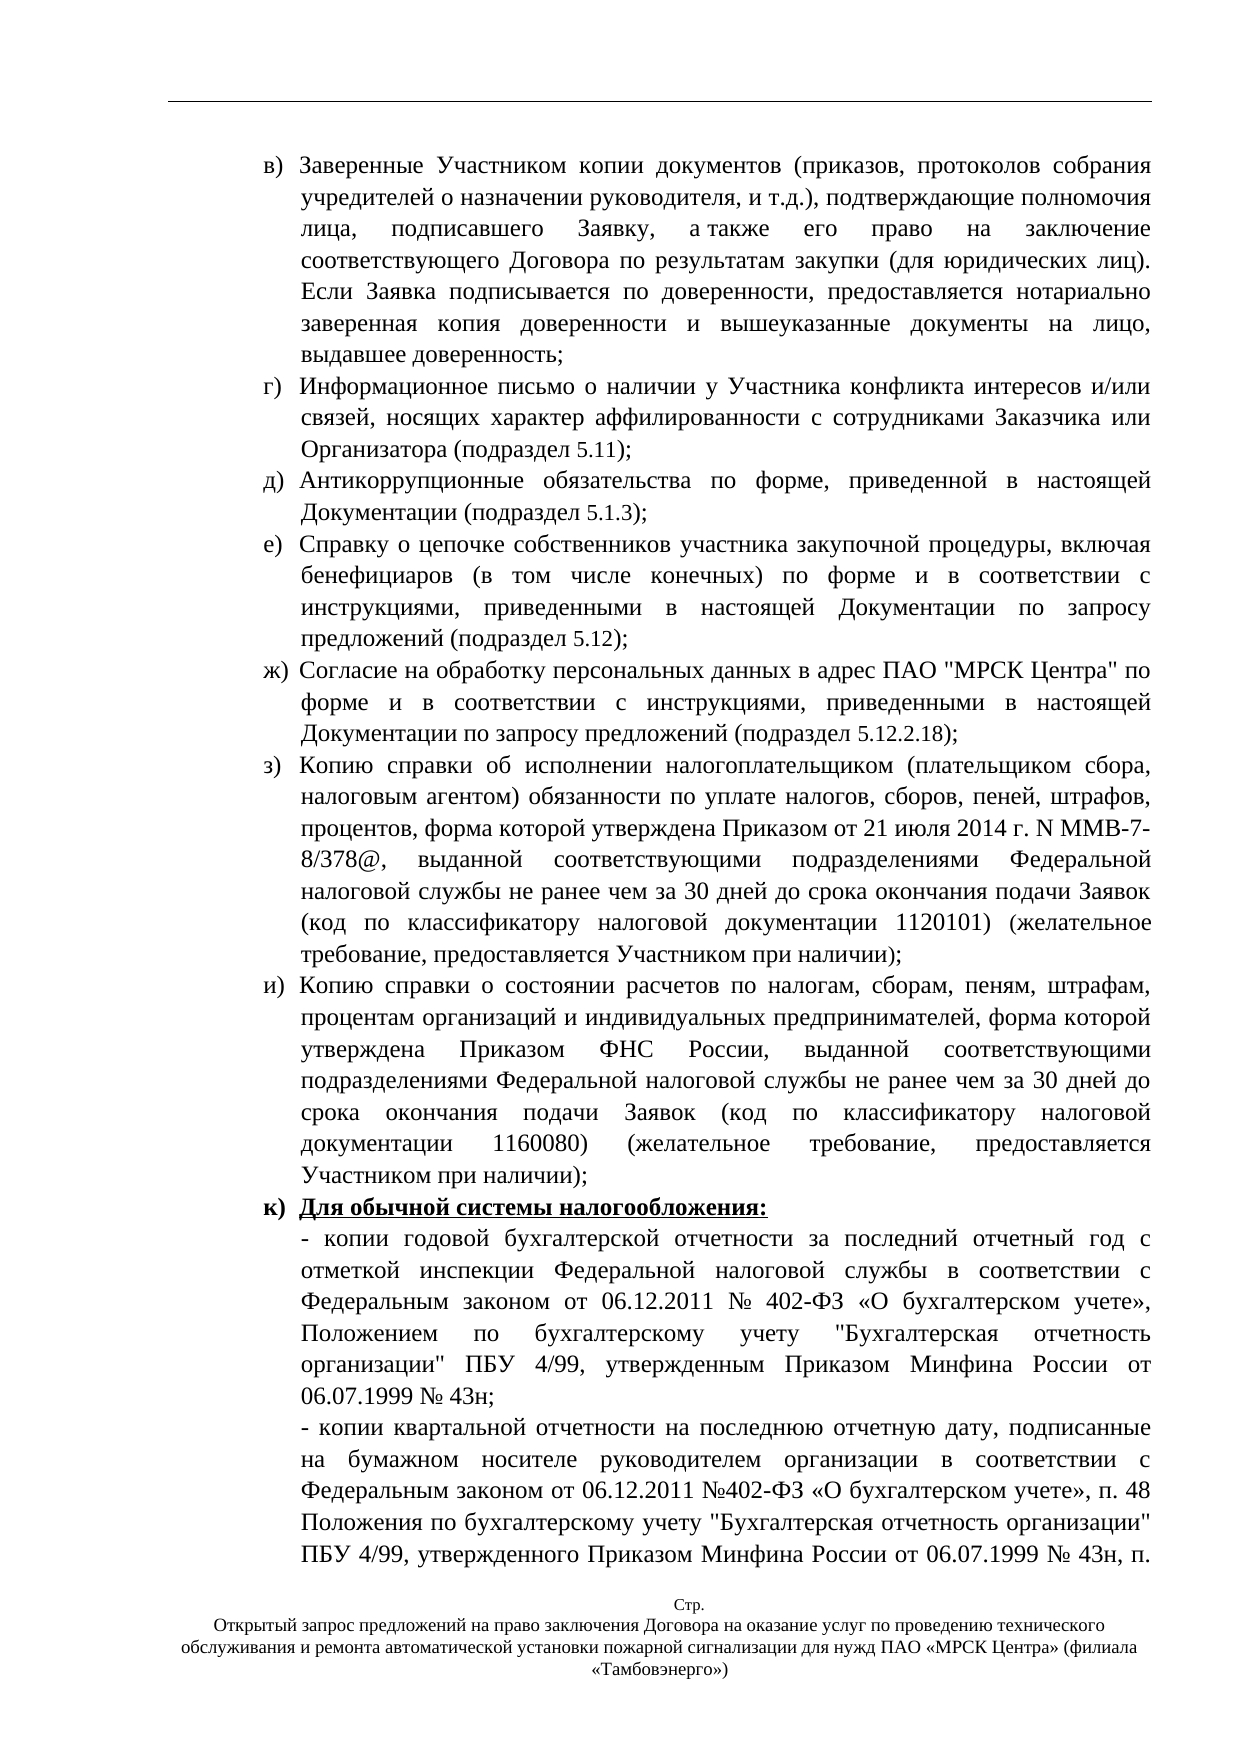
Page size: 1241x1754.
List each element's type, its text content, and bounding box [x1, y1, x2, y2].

list Антикоррупционные обязательства по форме, приведенной в настоящей Документации (подраздел 5.1.3); [263, 466, 1152, 526]
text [301, 1412, 1152, 1567]
list Справку о цепочке собственников участника закупочной процедуры, включая бенефициаров (в том числе конечных) по форме и в соответствии с инструкциями, приведенными в настоящей Документации по запросу предложений (подраздел 5.12); [263, 529, 1152, 652]
list Заверенные Участником копии документов (приказов, протоколов собрания учредителей о назначении руководителя, и т.д.), подтверждающие полномочия лица, подписавшего Заявку, а также его право на заключение соответствующего Договора по результатам закупки (для юридических лиц). Если Заявка подписывается по доверенности, предоставляется нотариально заверенная копия доверенности и вышеуказанные документы на лицо, выдавшее доверенность; [263, 150, 1152, 368]
list Копию справки о состоянии расчетов по налогам, сборам, пеням, штрафам, процентам организаций и индивидуальных предпринимателей, форма которой утверждена Приказом ФНС России, выданной соответствующими подразделениями Федеральной налоговой службы не ранее чем за 30 дней до срока окончания подачи Заявок (код по классификатору налоговой документации 1160080) (желательное требование, предоставляется Участником при наличии); [263, 971, 1152, 1189]
list Информационное письмо о наличии у Участника конфликта интересов и/или связей, носящих характер аффилированности с сотрудниками Заказчика или Организатора (подраздел 5.11); [263, 371, 1152, 463]
list Согласие на обработку персональных данных в адрес ПАО "МРСК Центра" по форме и в соответствии с инструкциями, приведенными в настоящей Документации по запросу предложений (подраздел 5.13); [263, 655, 1152, 747]
text - копии годовой бухгалтерской отчетности за последний отчетный год с отметкой инспекции Федеральной налоговой службы в соответствии с Федеральным законом от 06.12.2011 № 402-ФЗ «О бухгалтерском учете», Положением по бухгалтерскому учету "Бухгалтерская отчетность организации" ПБУ 4/99, утвержденным Приказом Минфина России от 06.07.1999 № 43н; [301, 1223, 1152, 1410]
list Копию справки об исполнении налогоплательщиком (плательщиком сбора, налоговым агентом) обязанности по уплате налогов, сборов, пеней, штрафов, процентов, форма которой утверждена Приказом от 21 июля 2014 г. N ММВ-7-8/378@, выданной соответствующими подразделениями Федеральной налоговой службы не ранее чем за 30 дней до срока окончания подачи Заявок (код по классификатору налоговой документации 1120101) (желательное требование, предоставляется Участником при наличии); [263, 750, 1152, 968]
list Для обычной системы налогообложения: [263, 1192, 1152, 1220]
